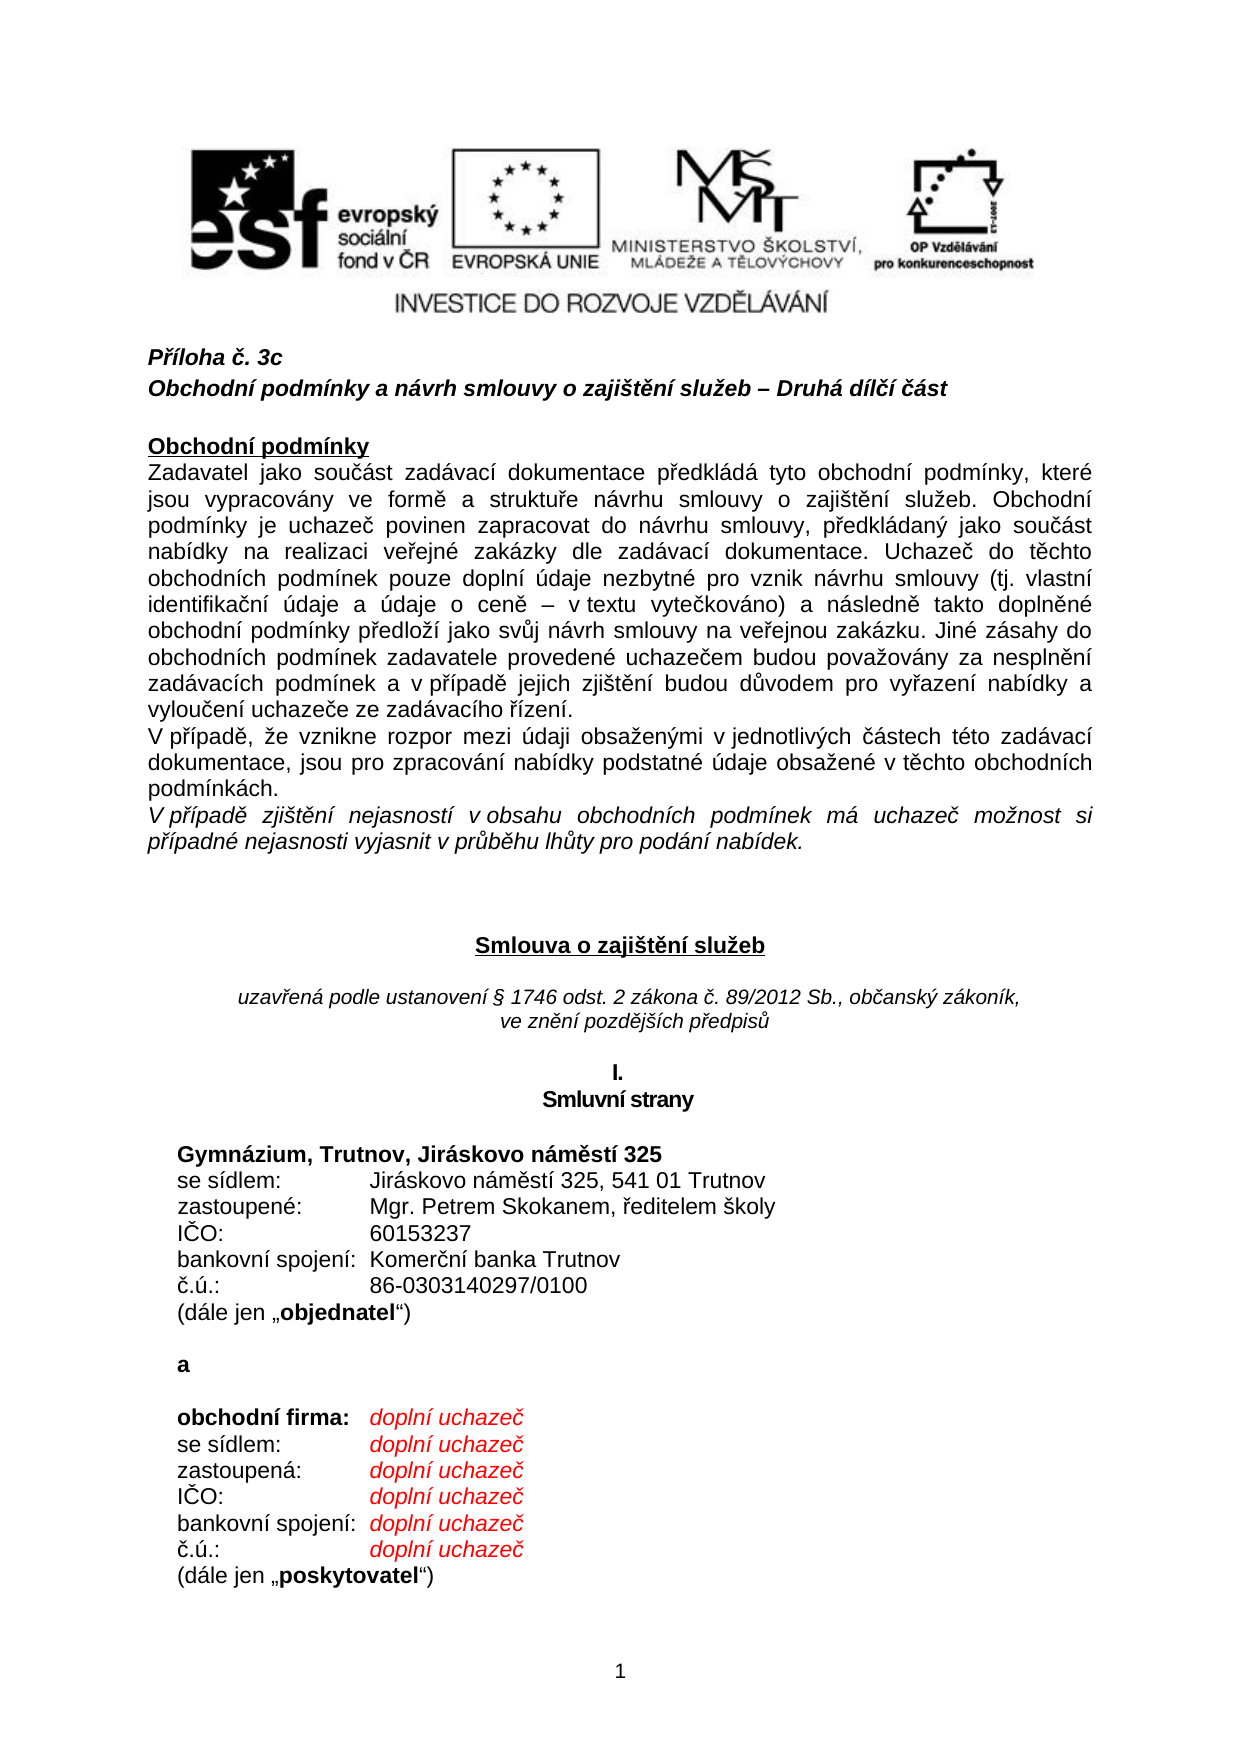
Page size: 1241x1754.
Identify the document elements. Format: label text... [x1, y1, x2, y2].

text uzavřená podle ustanovení § 1746 odst. 2 zákona č. 89/2012 Sb., občanský zákoník, ve znění pozdějších předpisů [166, 985, 1092, 1033]
text IČO: doplní uchazeč [148, 1483, 1092, 1509]
text zastoupené: Mgr. Petrem Skokanem, ředitelem školy [177, 1193, 1092, 1220]
text a [151, 1351, 1092, 1378]
title Smlouva o zajištění služeb [148, 932, 1092, 958]
text Smluvní strany [150, 1086, 1086, 1141]
text bankovní spojení: Komerční banka Trutnov [148, 1246, 1092, 1272]
text Příloha č. 3c [148, 344, 1092, 370]
text se sídlem: Jiráskovo náměstí 325, 541 01 Trutnov [148, 1167, 1092, 1193]
text Obchodní podmínky [148, 433, 1081, 459]
text obchodní firma: doplní uchazeč [148, 1404, 1092, 1431]
text V případě zjištění nejasností v obsahu obchodních podmínek má uchazeč možnost si případné nejasnosti vyjasnit v průběhu lhůty pro podání nabídek. [148, 802, 1092, 854]
text I. [150, 1059, 1086, 1086]
text (dále jen „poskytovatel“) [177, 1562, 1092, 1589]
text se sídlem: doplní uchazeč [148, 1431, 1092, 1457]
text Gymnázium, Trutnov, Jiráskovo náměstí 325 [148, 1141, 1092, 1167]
text č.ú.: 86-0303140297/0100 [148, 1272, 1092, 1299]
text (dále jen „objednatel“) [151, 1299, 1092, 1325]
text Obchodní podmínky a návrh smlouvy o zajištění služeb – Druhá dílčí část [148, 375, 1092, 402]
text Zadavatel jako součást zadávací dokumentace předkládá tyto obchodní podmínky, které jsou vypracovány ve formě a struktuře návrhu smlouvy o zajištění služeb. Obchodní podmínky je uchazeč povinen zapracovat do návrhu smlouvy, předkládaný jako součást nabídky na realizaci veřejné zakázky dle zadávací dokumentace. Uchazeč do těchto obchodních podmínek pouze doplní údaje nezbytné pro vznik návrhu smlouvy (tj. vlastní identifikační údaje a údaje o ceně – v textu vytečkováno) a následně takto doplněné obchodní podmínky předloží jako svůj návrh smlouvy na veřejnou zakázku. Jiné zásahy do obchodních podmínek zadavatele provedené uchazečem budou považovány za nesplnění zadávacích podmínek a v případě jejich zjištění budou důvodem pro vyřazení nabídky a vyloučení uchazeče ze zadávacího řízení. [148, 459, 1092, 723]
text bankovní spojení: doplní uchazeč [148, 1509, 1092, 1536]
text V případě, že vznikne rozpor mezi údaji obsaženými v jednotlivých částech této zadávací dokumentace, jsou pro zpracování nabídky podstatné údaje obsažené v těchto obchodních podmínkách. [148, 723, 1092, 802]
text zastoupená: doplní uchazeč [148, 1457, 1092, 1483]
text č.ú.: doplní uchazeč [148, 1536, 1092, 1562]
text IČO: 60153237 [148, 1220, 1092, 1246]
picture [147, 112, 1093, 344]
